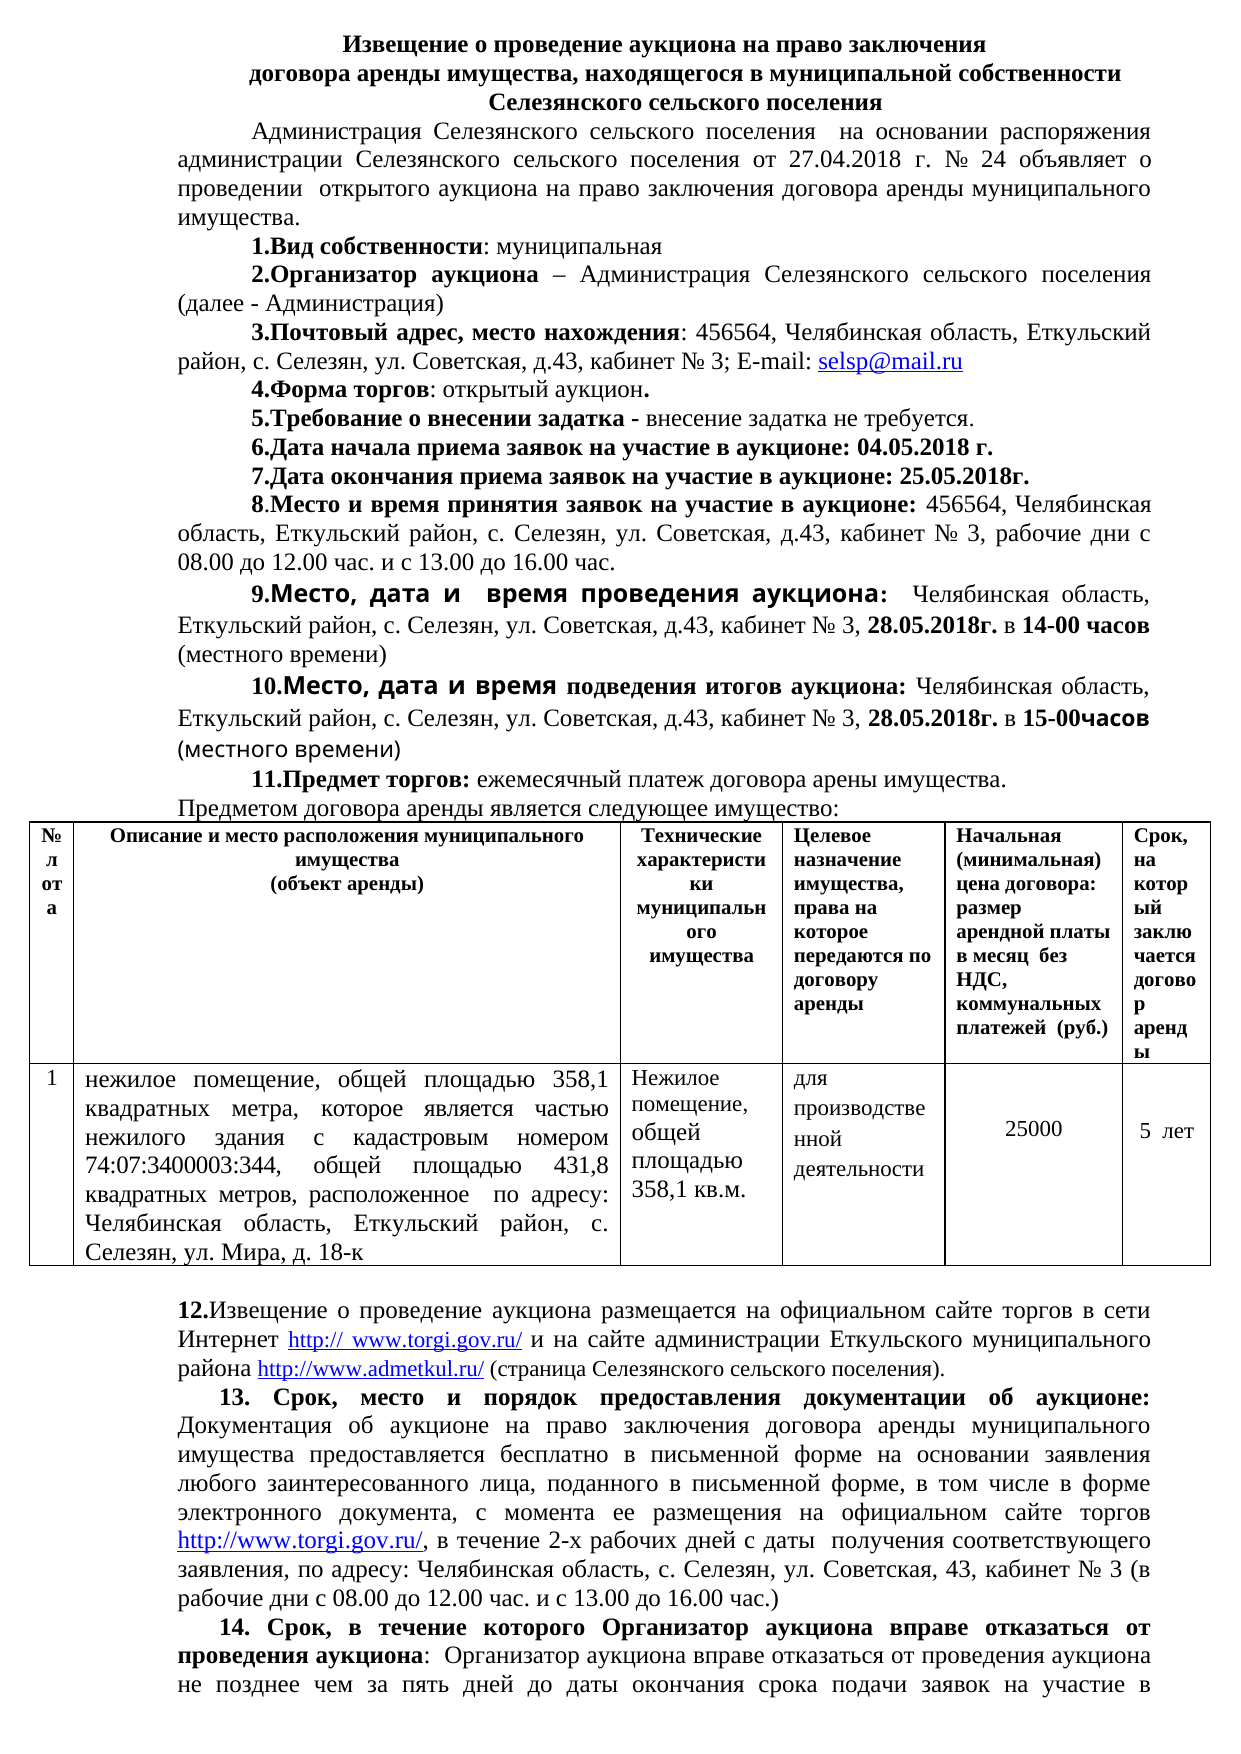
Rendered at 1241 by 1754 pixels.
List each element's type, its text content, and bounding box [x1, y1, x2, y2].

text 2.Организатор аукциона – Администрация Селезянского сельского поселения (далее - Администрация) [177, 259, 1152, 317]
table_header Целевое назначение имущества, права на которое передаются по договору аренды [783, 823, 944, 1063]
text Предметом договора аренды является следующее имущество: [177, 793, 1152, 821]
table_cell 5 лет [1123, 1064, 1210, 1265]
table_header Технические характеристики муниципального имущества [621, 823, 782, 1063]
text 8.Место и время принятия заявок на участие в аукционе: 456564, Челябинская область, Еткульский район, с. Селезян, ул. Советская, д.43, кабинет № 3, рабочие дни с 08.00 до 12.00 час. и с 13.00 до 16.00 час. [177, 489, 1152, 576]
text 3.Почтовый адрес, место нахождения: 456564, Челябинская область, Еткульский район, с. Селезян, ул. Советская, д.43, кабинет № 3; Е-mail: selsp@mail.ru [177, 317, 1152, 374]
text Администрация Селезянского сельского поселения на основании распоряжения администрации Селезянского сельского поселения от 27.04.2018 г. № 24 объявляет о проведении открытого аукциона на право заключения договора аренды муниципального имущества. [177, 116, 1152, 231]
text 7.Дата окончания приема заявок на участие в аукционе: 25.05.2018г. [177, 461, 1152, 489]
text 6.Дата начала приема заявок на участие в аукционе: 04.05.2018 г. [177, 432, 1152, 461]
text 1.Вид собственности: муниципальная [177, 231, 1152, 259]
text Селезянского сельского поселения [177, 87, 1152, 116]
table_cell Нежилое помещение, общей площадью 358,1 кв.м. [621, 1064, 782, 1265]
table_header Описание и место расположения муниципального имущества (объект аренды) [74, 823, 620, 1063]
table_header № лота [30, 823, 73, 1063]
table_header Срок, на который заключается договор аренды [1123, 823, 1210, 1063]
table_cell нежилое помещение, общей площадью 358,1 квадратных метра, которое является частью нежилого здания с кадастровым номером 74:07:3400003:344, общей площадью 431,8 квадратных метров, расположенное по адресу: Челябинская область, Еткульский район, с. Селезян, ул. Мира, д. 18-к [74, 1064, 620, 1265]
text Извещение о проведение аукциона на право заключения [177, 29, 1152, 58]
text договора аренды имущества, находящегося в муниципальной собственности [177, 58, 1152, 87]
table_cell 1 [30, 1064, 73, 1265]
text 9.Место, дата и время проведения аукциона: Челябинская область, Еткульский район, с. Селезян, ул. Советская, д.43, кабинет № 3, 28.05.2018г. в 14-00 часов (местного времени) [177, 576, 1150, 667]
table_cell для производственной деятельности [783, 1064, 944, 1265]
table_cell 25000 [946, 1064, 1122, 1265]
text 12.Извещение о проведение аукциона размещается на официальном сайте торгов в сети Интернет http:// www.torgi.gov.ru/ и на сайте администрации Еткульского муниципального района http://www.admetkul.ru/ (страница Селезянского сельского поселения). [177, 1295, 1152, 1382]
text 11.Предмет торгов: ежемесячный платеж договора арены имущества. [177, 764, 1150, 793]
text 10.Место, дата и время подведения итогов аукциона: Челябинская область, Еткульский район, с. Селезян, ул. Советская, д.43, кабинет № 3, 28.05.2018г. в 15-00часов (местного времени) [177, 667, 1150, 764]
text 13. Срок, место и порядок предоставления документации об аукционе: Документация об аукционе на право заключения договора аренды муниципального имущества предоставляется бесплатно в письменной форме на основании заявления любого заинтересованного лица, поданного в письменной форме, в том числе в форме электронного документа, с момента ее размещения на официальном сайте торгов http://www.torgi.gov.ru/, в течение 2-х рабочих дней с даты получения соответствующего заявления, по адресу: Челябинская область, с. Селезян, ул. Советская, 43, кабинет № 3 (в рабочие дни с 08.00 до 12.00 час. и с 13.00 до 16.00 час.) [177, 1382, 1152, 1612]
text 5.Требование о внесении задатка - внесение задатка не требуется. [177, 403, 1152, 432]
table_header Начальная (минимальная) цена договора: размер арендной платы в месяц без НДС, коммунальных платежей (руб.) [946, 823, 1122, 1063]
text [177, 1612, 1152, 1698]
text 4.Форма торгов: открытый аукцион. [177, 374, 1152, 403]
